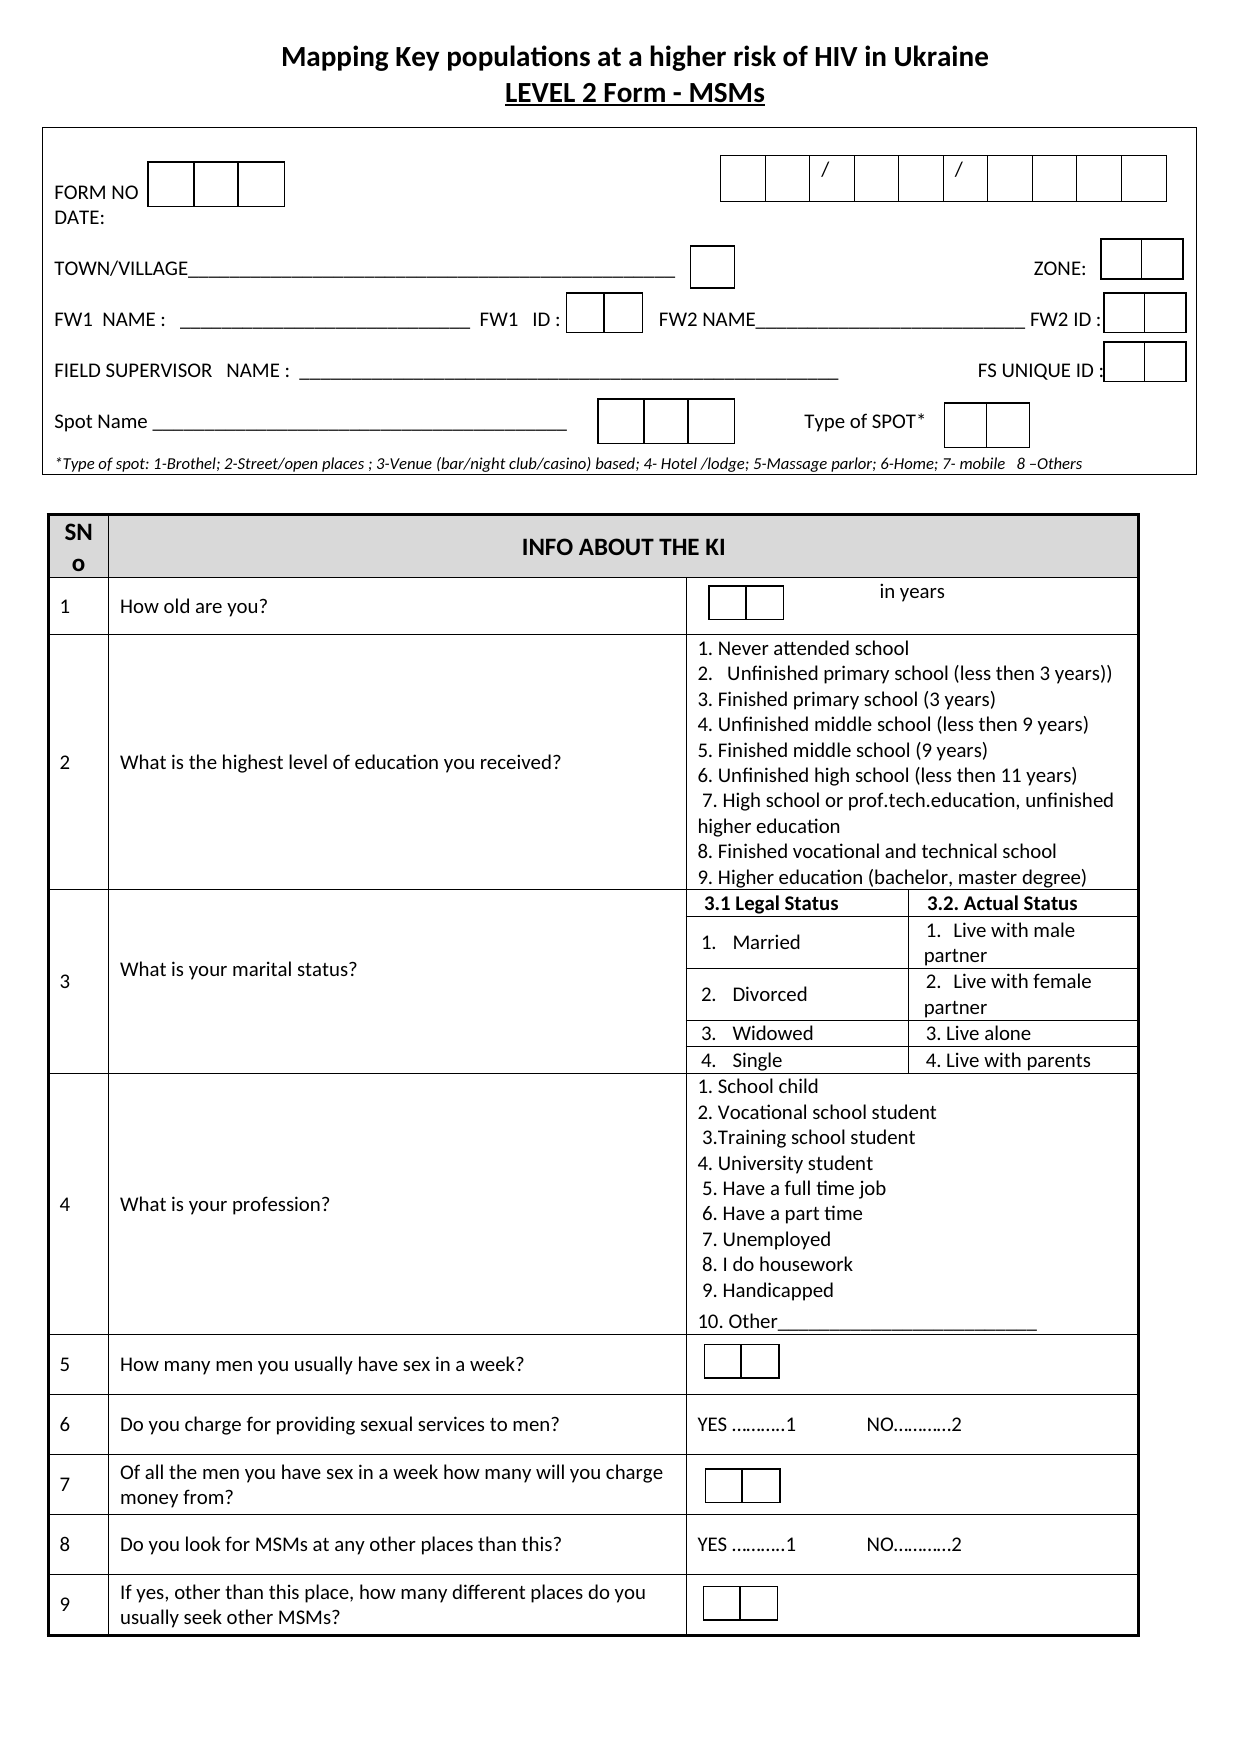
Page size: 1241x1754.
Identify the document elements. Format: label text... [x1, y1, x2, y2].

table_cell Do you look for MSMs at any other places than this? [109, 1515, 686, 1574]
table_cell Live with male partner [909, 917, 1137, 968]
table_cell YES ………..1 NO…………2 [687, 1395, 1137, 1454]
table_cell Married [687, 917, 908, 968]
table_cell How old are you? [109, 578, 686, 634]
table_cell Live with female partner [909, 969, 1137, 1019]
table_cell in years [687, 578, 1137, 634]
table_cell 8 [50, 1515, 108, 1574]
table_cell 1. School child 2. Vocational school student 3.Training school student 4. University student 5. Have a full time job 6. Have a part time 7. Unemployed 8. I do housework 9. Handicapped 10. Other_________________________ [687, 1074, 1137, 1334]
table_cell 7 [50, 1455, 108, 1514]
table_header SNo [50, 516, 108, 577]
table_cell Widowed [687, 1021, 908, 1046]
table_cell [687, 1335, 1137, 1394]
table_cell What is the highest level of education you received? [109, 635, 686, 889]
table_cell 3 [50, 890, 108, 1072]
table_cell 2 [50, 635, 108, 889]
table_header FORM NO DATE: TOWN/VILLAGE_______________________________________________ ZONE: FW1 NAME : ____________________________ FW1 ID : FW2 NAME__________________________ FW2 ID : FIELD SUPERVISOR NAME : ____________________________________________________ FS UNIQUE ID : Spot Name ________________________________________ Type of SPOT* *Type of spot: 1-Brothel; 2-Street/open places ; 3-Venue (bar/night club/casino) based; 4- Hotel /lodge; 5-Massage parlor; 6-Home; 7- mobile 8 –Others [43, 128, 1196, 474]
subtitle LEVEL 2 Form - MSMs [90, 74, 1180, 109]
table_cell What is your marital status? [109, 890, 686, 1072]
table_cell If yes, other than this place, how many different places do you usually seek other MSMs? [109, 1575, 686, 1634]
table_cell YES ………..1 NO…………2 [687, 1515, 1137, 1574]
table_cell Do you charge for providing sexual services to men? [109, 1395, 686, 1454]
table_cell What is your profession? [109, 1074, 686, 1334]
table_cell 5 [50, 1335, 108, 1394]
table_cell Divorced [687, 969, 908, 1019]
table_cell Of all the men you have sex in a week how many will you charge money from? [109, 1455, 686, 1514]
table_cell [687, 1455, 1137, 1514]
table_cell 3.2. Actual Status [909, 890, 1137, 916]
table_cell 1. Never attended school 2. Unfinished primary school (less then 3 years)) 3. Finished primary school (3 years) 4. Unfinished middle school (less then 9 years) 5. Finished middle school (9 years) 6. Unfinished high school (less then 11 years) 7. High school or prof.tech.education, unfinished higher education 8. Finished vocational and technical school 9. Higher education (bachelor, master degree) [687, 635, 1137, 889]
table_cell 3. Live alone [909, 1021, 1137, 1046]
table_cell Single [687, 1047, 908, 1072]
table_cell 3.1 Legal Status [687, 890, 908, 916]
table_cell 4. Live with parents [909, 1047, 1137, 1072]
table_cell 1 [50, 578, 108, 634]
table_cell 9 [50, 1575, 108, 1634]
table_cell 6 [50, 1395, 108, 1454]
table_cell How many men you usually have sex in a week? [109, 1335, 686, 1394]
text Mapping Key populations at a higher risk of HIV in Ukraine [90, 38, 1180, 74]
table_header INFO ABOUT THE KI [109, 516, 1137, 577]
table_cell 4 [50, 1074, 108, 1334]
table_cell [687, 1575, 1137, 1634]
